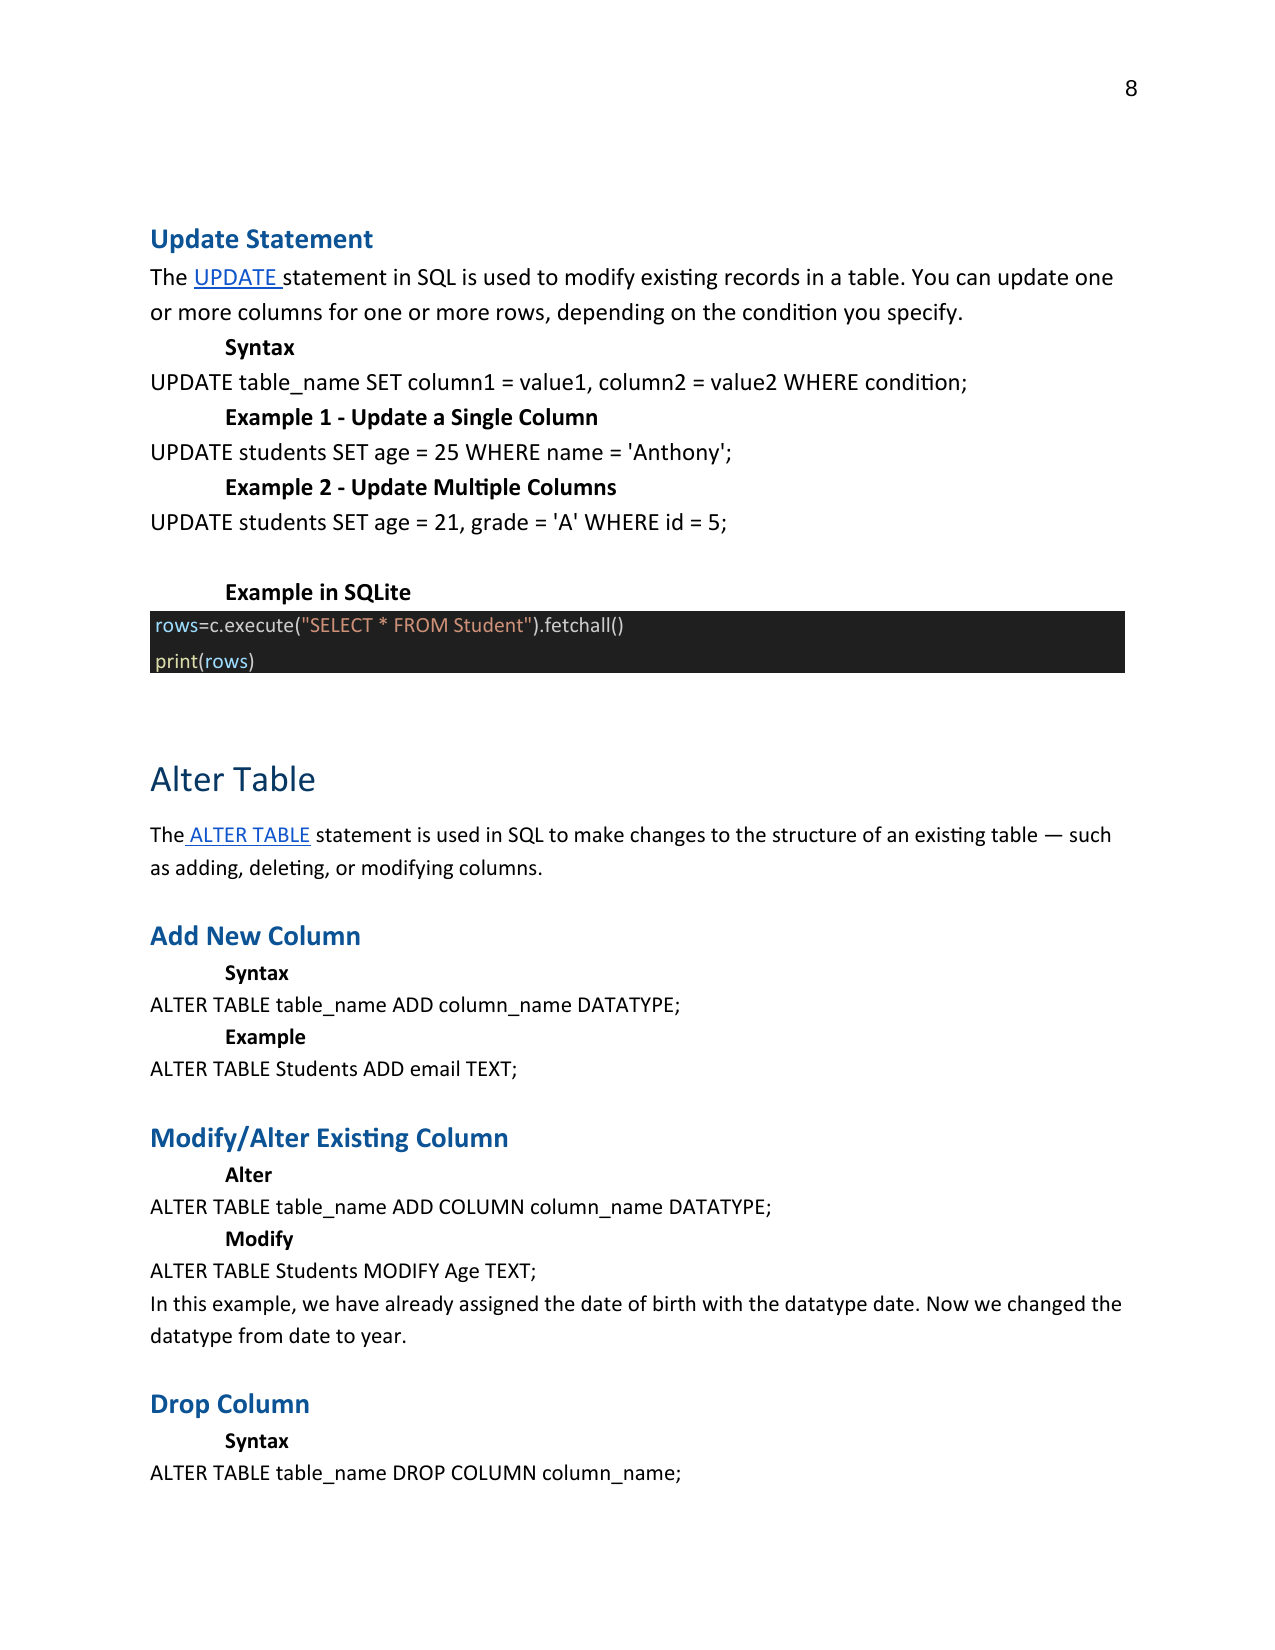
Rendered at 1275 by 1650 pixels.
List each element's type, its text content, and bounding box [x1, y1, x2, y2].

text Syntax [150, 958, 1125, 986]
text UPDATE students SET age = 21, grade = 'A' WHERE id = 5; [150, 506, 1125, 536]
text Example 1 - Update a Single Column [150, 401, 1125, 431]
text UPDATE table_name SET column1 = value1, column2 = value2 WHERE condition; [150, 366, 1125, 396]
subtitle Alter Table [150, 755, 1125, 801]
text The UPDATE statement in SQL is used to modify existing records in a table. You can update one or more columns for one or more rows, depending on the condition you specify. [150, 261, 1125, 326]
text Update Statement [150, 220, 1125, 256]
text Example in SQLite [150, 576, 1125, 606]
text ALTER TABLE table_name DROP COLUMN column_name; [150, 1458, 1125, 1486]
text Add New Column [150, 917, 1125, 953]
text UPDATE students SET age = 25 WHERE name = 'Anthony'; [150, 436, 1125, 466]
text print(rows) [150, 647, 1125, 673]
text ALTER TABLE table_name ADD column_name DATATYPE; [150, 990, 1125, 1018]
text Modify [150, 1224, 1125, 1252]
text Drop Column [150, 1385, 1125, 1421]
text rows=c.execute("SELECT * FROM Student").fetchall() [150, 611, 1125, 638]
text Alter [150, 1160, 1125, 1188]
text ALTER TABLE Students MODIFY Age TEXT; [150, 1256, 1125, 1284]
text Example [150, 1022, 1125, 1050]
text In this example, we have already assigned the date of birth with the datatype date. Now we changed the datatype from date to year. [150, 1289, 1125, 1349]
text Syntax [150, 331, 1125, 361]
text The ALTER TABLE statement is used in SQL to make changes to the structure of an existing table — such as adding, deleting, or modifying columns. [150, 821, 1125, 881]
text ALTER TABLE Students ADD email TEXT; [150, 1054, 1125, 1083]
text Modify/Alter Existing Column [150, 1119, 1125, 1154]
text Syntax [150, 1426, 1125, 1454]
text ALTER TABLE table_name ADD COLUMN column_name DATATYPE; [150, 1192, 1125, 1220]
text Example 2 - Update Multiple Columns [225, 471, 1125, 501]
